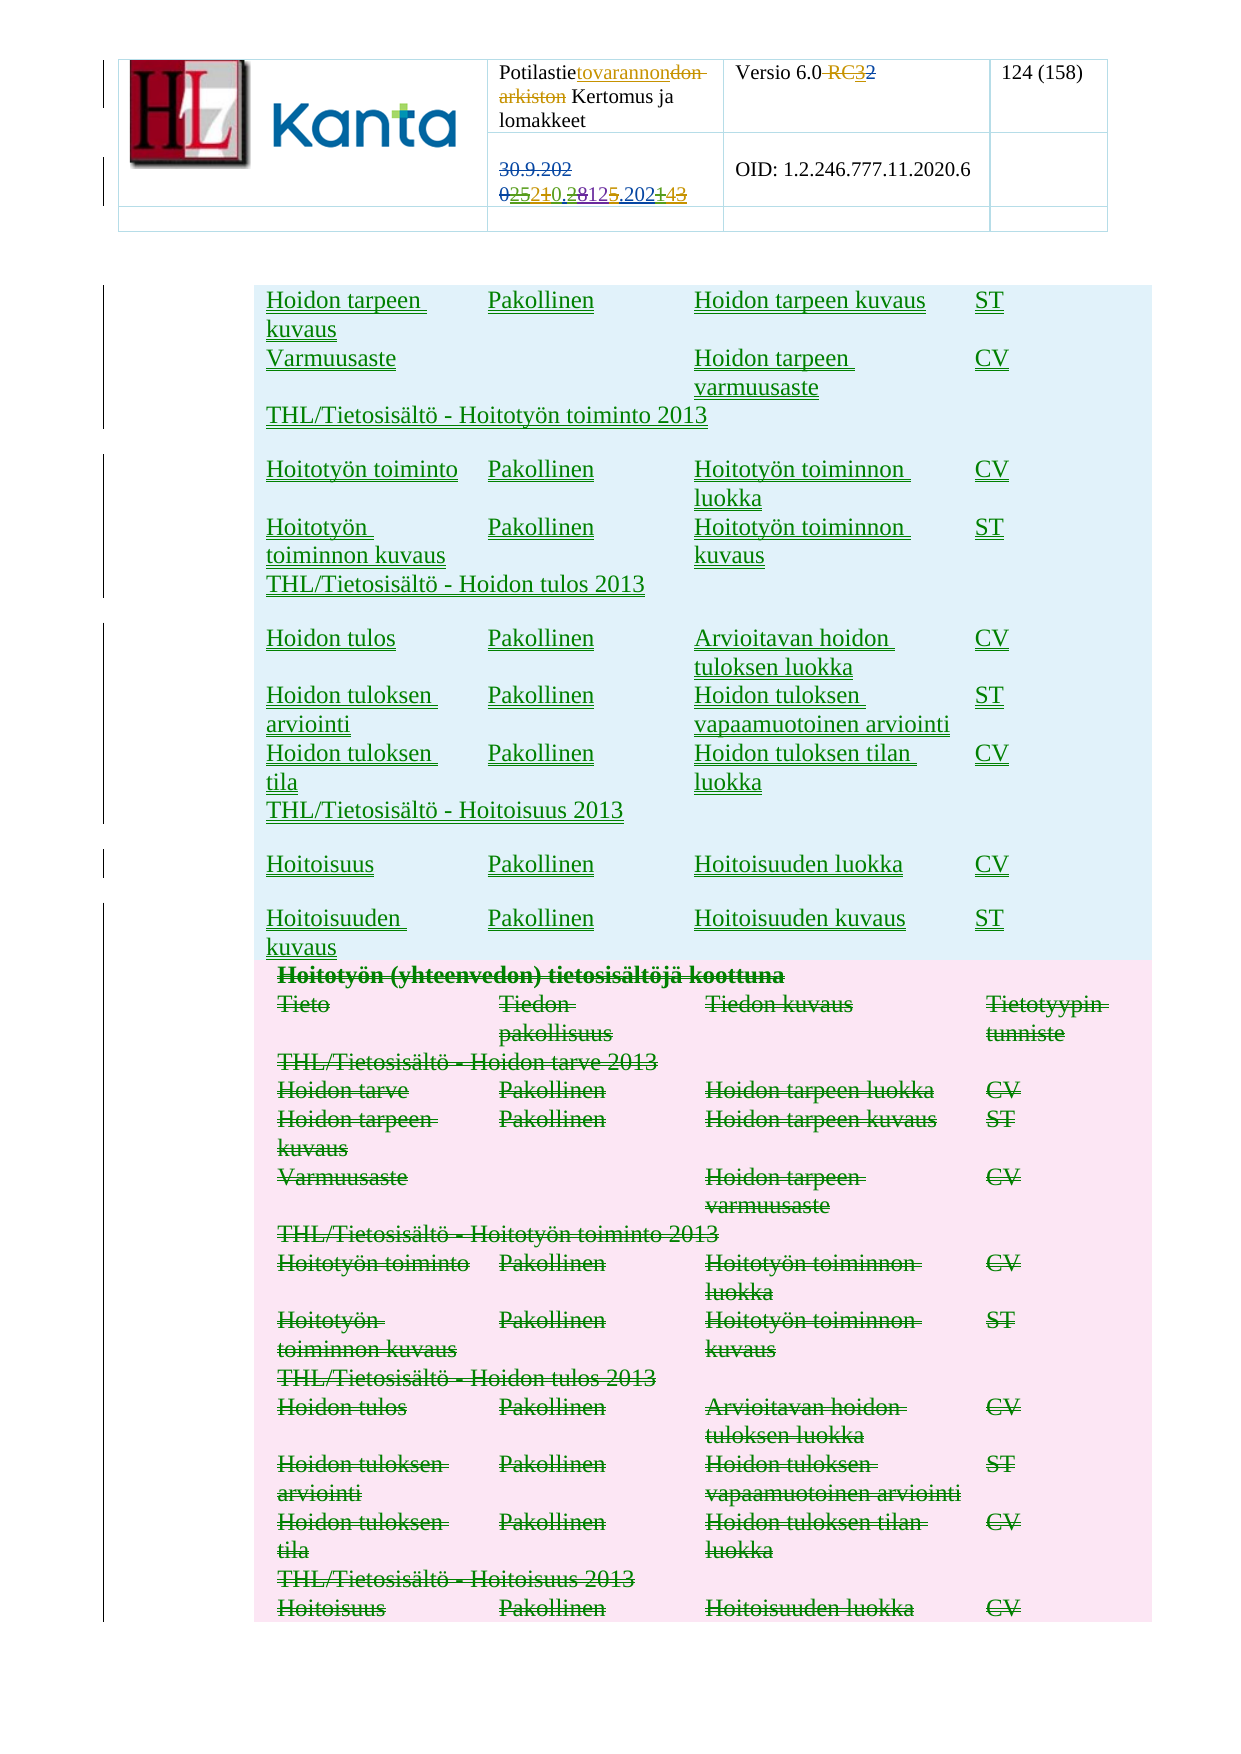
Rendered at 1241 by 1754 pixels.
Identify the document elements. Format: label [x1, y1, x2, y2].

picture [129, 60, 252, 169]
picture [264, 93, 467, 159]
